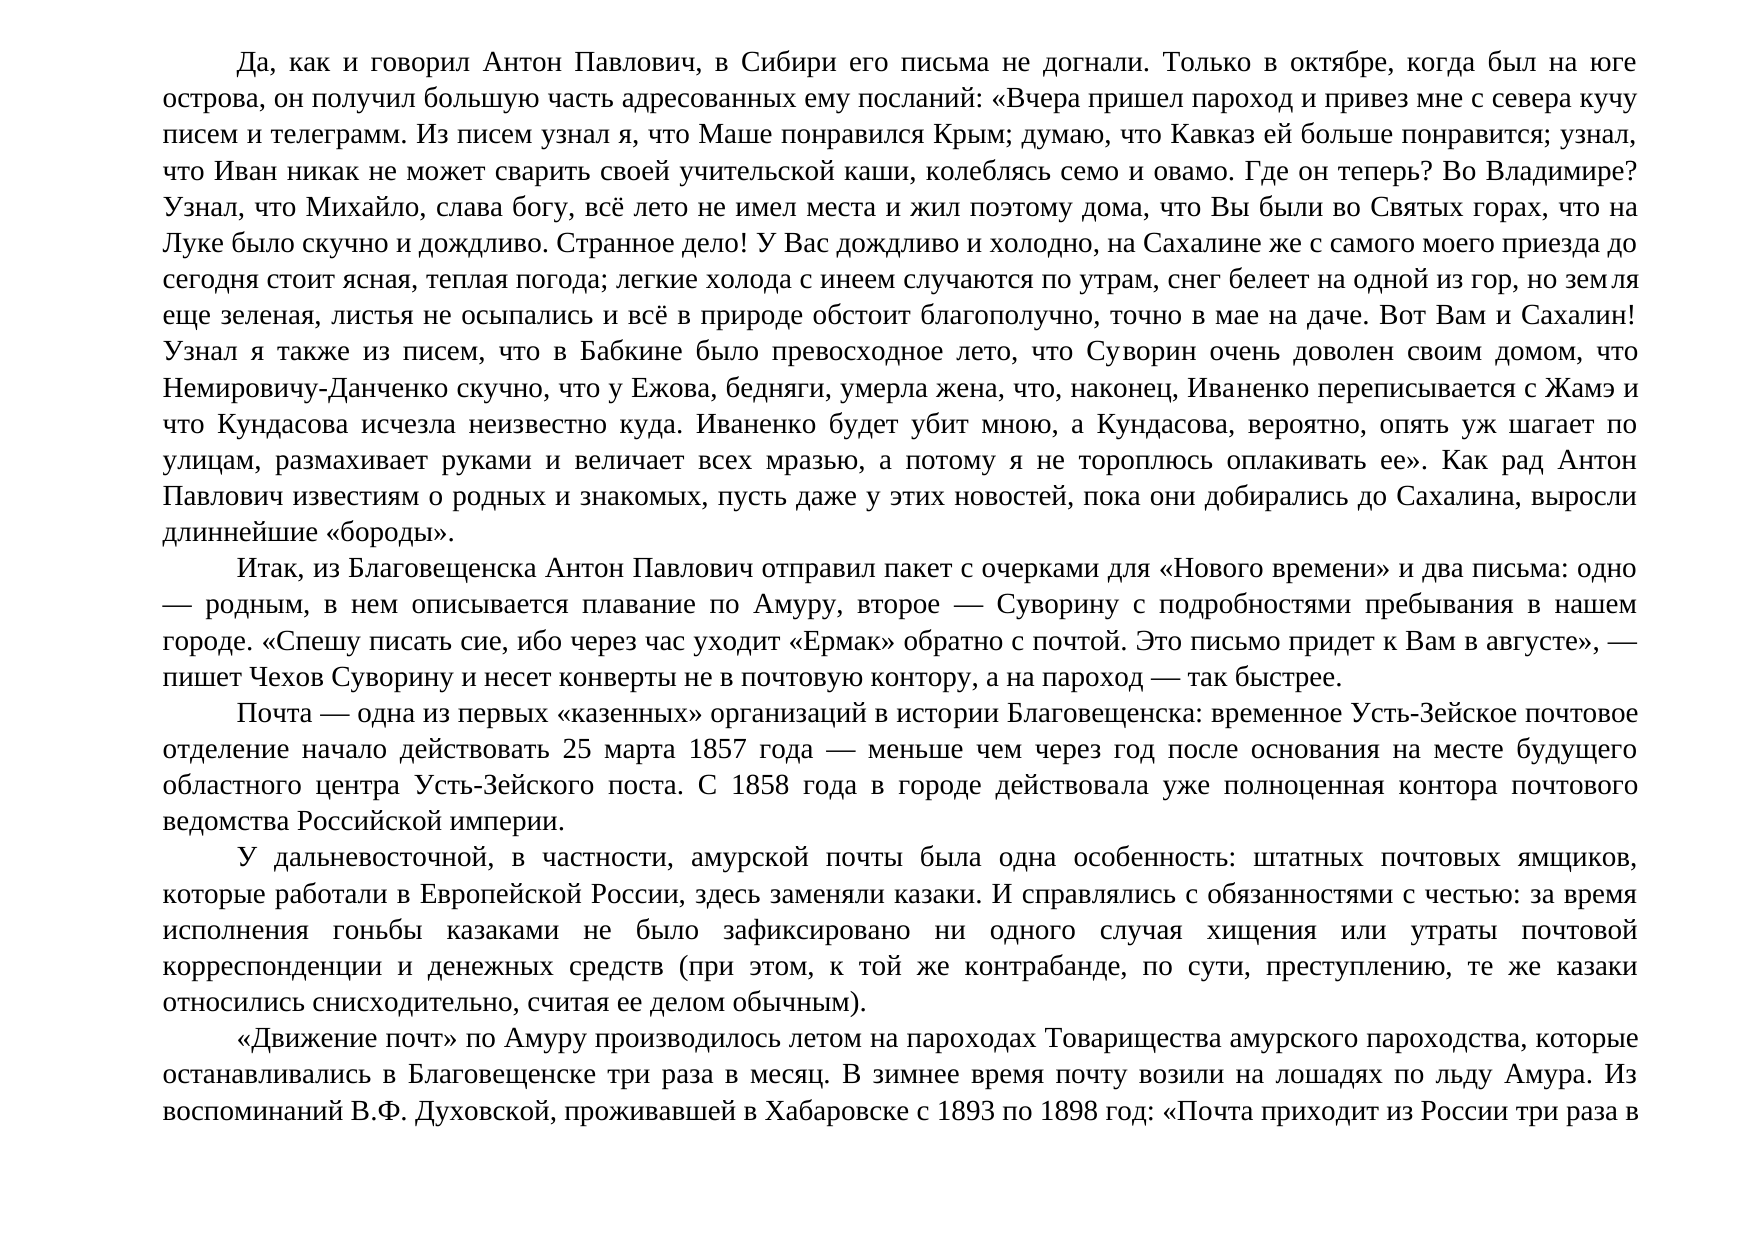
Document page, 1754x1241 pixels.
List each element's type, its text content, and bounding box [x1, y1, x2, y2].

text Почта — одна из первых «казенных» организаций в истории Благовещенска: временное Усть-Зейское почтовое отделение начало действовать 25 марта 1857 года — меньше чем через год после основания на месте будущего областного центра Усть-Зейского поста. С 1858 года в городе действовала уже полноценная контора почтового ведомства Российской империи. [162, 695, 1639, 837]
text Да, как и говорил Антон Павлович, в Сибири его письма не догнали. Только в октябре, когда был на юге острова, он получил большую часть адресованных ему посланий: «Вчера пришел пароход и привез мне с севера кучу писем и телеграмм. Из писем узнал я, что Маше понравился Крым; думаю, что Кавказ ей больше понравится; узнал, что Иван никак не может сварить своей учительской каши, колеблясь семо и овамо. Где он теперь? Во Владимире? Узнал, что Михайло, слава богу, всё лето не имел места и жил поэтому дома, что Вы были во Святых горах, что на Луке было скучно и дождливо. Странное дело! У Вас дождливо и холодно, на Сахалине же с самого моего приезда до сегодня стоит ясная, теплая погода; легкие холода с инеем случаются по утрам, снег белеет на одной из гор, но земля еще зеленая, листья не осыпались и всё в природе обстоит благополучно, точно в мае на даче. Вот Вам и Сахалин! Узнал я также из писем, что в Бабкине было превосходное лето, что Суворин очень доволен своим домом, что Немировичу-Данченко скучно, что у Ежова, бедняги, умерла жена, что, наконец, Иваненко переписывается с Жамэ и что Кундасова исчезла неизвестно куда. Иваненко будет убит мною, а Кундасова, вероятно, опять уж шагает по улицам, размахивает руками и величает всех мразью, а потому я не тороплюсь оплакивать ее». Как рад Антон Павлович известиям о родных и знакомых, пусть даже у этих новостей, пока они добирались до Сахалина, выросли длиннейшие «бороды». [162, 44, 1639, 548]
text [162, 1020, 1639, 1126]
text У дальневосточной, в частности, амурской почты была одна особенность: штатных почтовых ямщиков, которые работали в Европейской России, здесь заменяли казаки. И справлялись с обязанностями с честью: за время исполнения гоньбы казаками не было зафиксировано ни одного случая хищения или утраты почтовой корреспонденции и денежных средств (при этом, к той же контрабанде, по сути, преступлению, те же казаки относились снисходительно, считая ее делом обычным). [162, 839, 1639, 1018]
text Итак, из Благовещенска Антон Павлович отправил пакет с очерками для «Нового времени» и два письма: одно — родным, в нем описывается плавание по Амуру, второе — Суворину с подробностями пребывания в нашем городе. «Спешу писать сие, ибо через час уходит «Ермак» обратно с почтой. Это письмо придет к Вам в августе», — пишет Чехов Суворину и несет конверты не в почтовую контору, а на пароход — так быстрее. [162, 550, 1639, 692]
